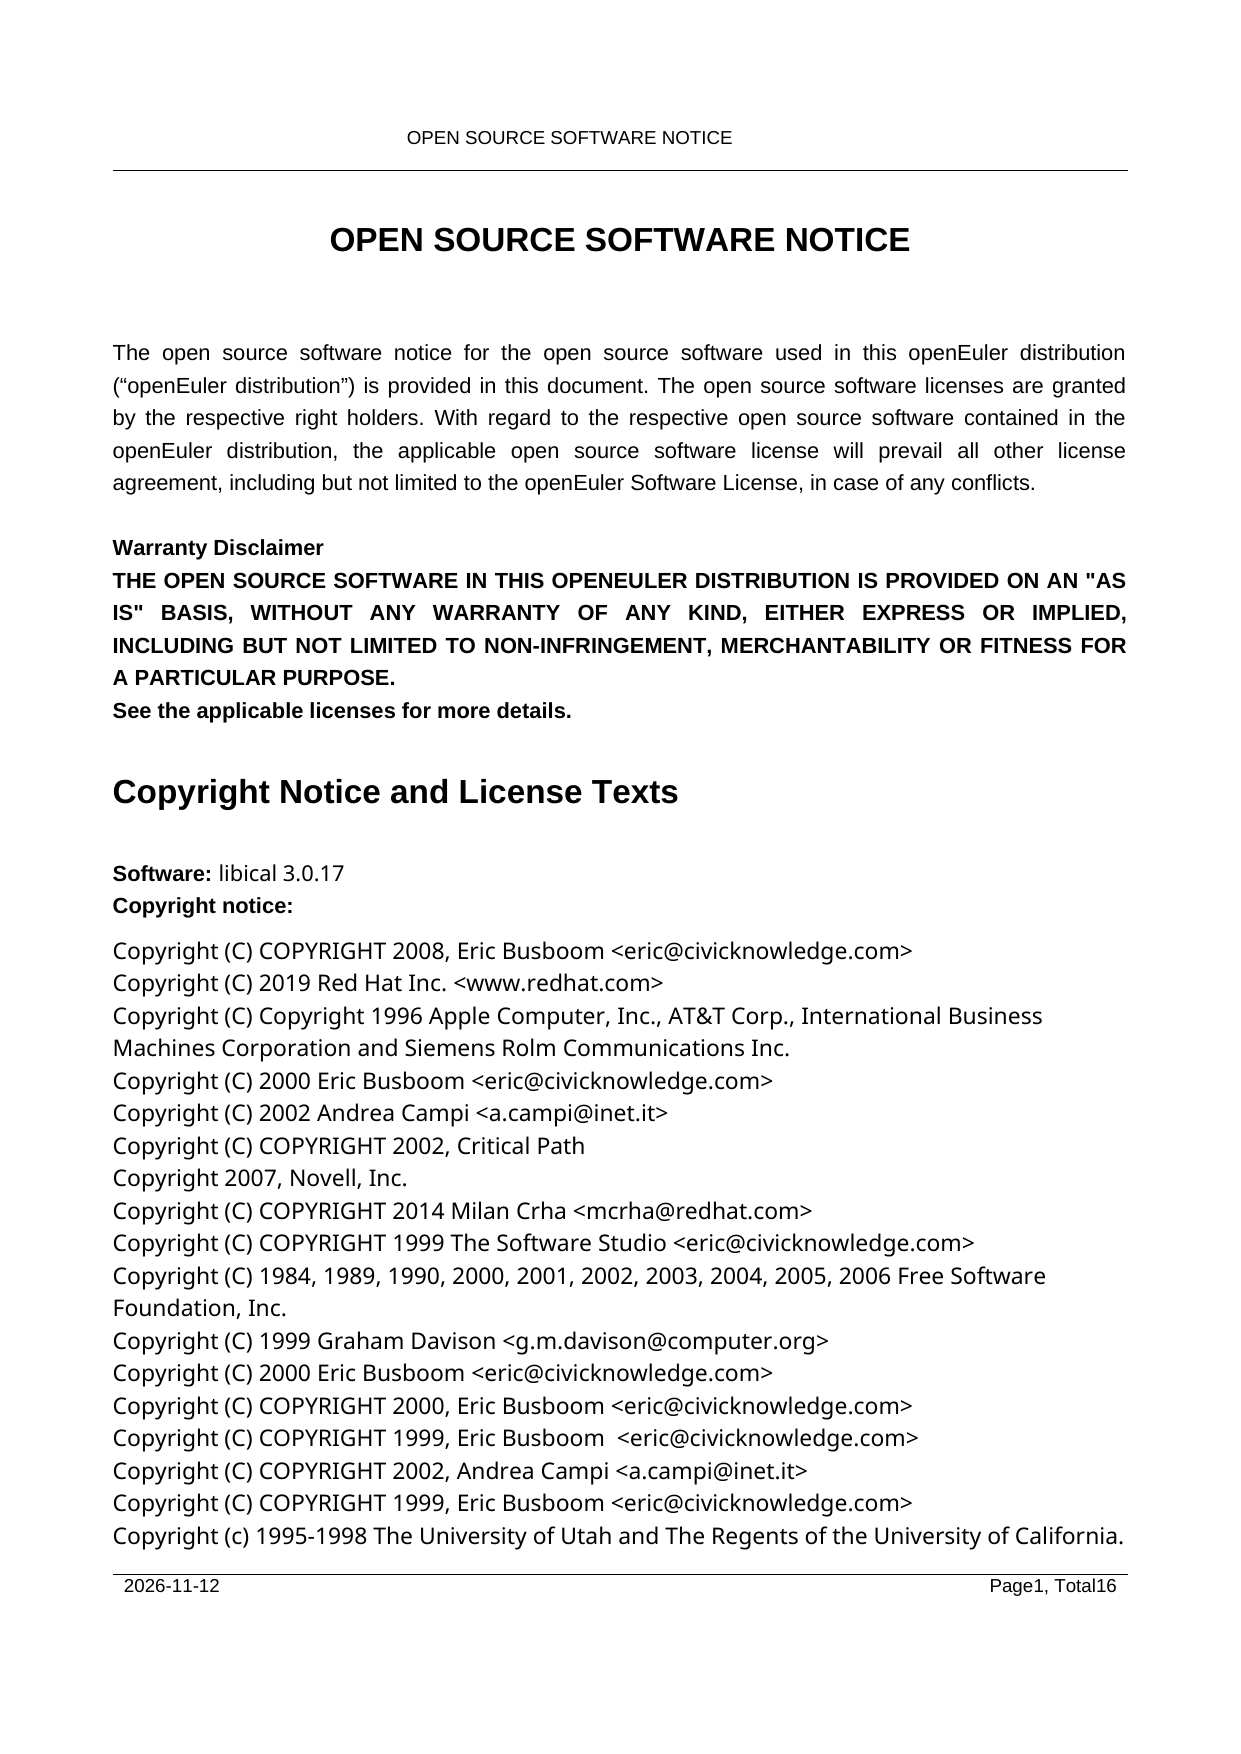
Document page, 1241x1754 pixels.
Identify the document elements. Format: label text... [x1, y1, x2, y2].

text Copyright notice: [112, 889, 1128, 921]
text THE OPEN SOURCE SOFTWARE IN THIS OPENEULER DISTRIBUTION IS PROVIDED ON AN "AS IS" BASIS, WITHOUT ANY WARRANTY OF ANY KIND, EITHER EXPRESS OR IMPLIED, INCLUDING BUT NOT LIMITED TO NON-INFRINGEMENT, MERCHANTABILITY OR FITNESS FOR A PARTICULAR PURPOSE. See the applicable licenses for more details. [112, 564, 1128, 726]
title Software: libical 3.0.17 [112, 856, 1128, 889]
text Warranty Disclaimer [112, 531, 1128, 564]
text Copyright Notice and License Texts [112, 759, 1128, 824]
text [112, 934, 1128, 1551]
text The open source software notice for the open source software used in this openEuler distribution (“openEuler distribution”) is provided in this document. The open source software licenses are granted by the respective right holders. With regard to the respective open source software contained in the openEuler distribution, the applicable open source software license will prevail all other license agreement, including but not limited to the openEuler Software License, in case of any conflicts. [112, 336, 1128, 499]
text OPEN SOURCE SOFTWARE NOTICE [112, 206, 1128, 271]
